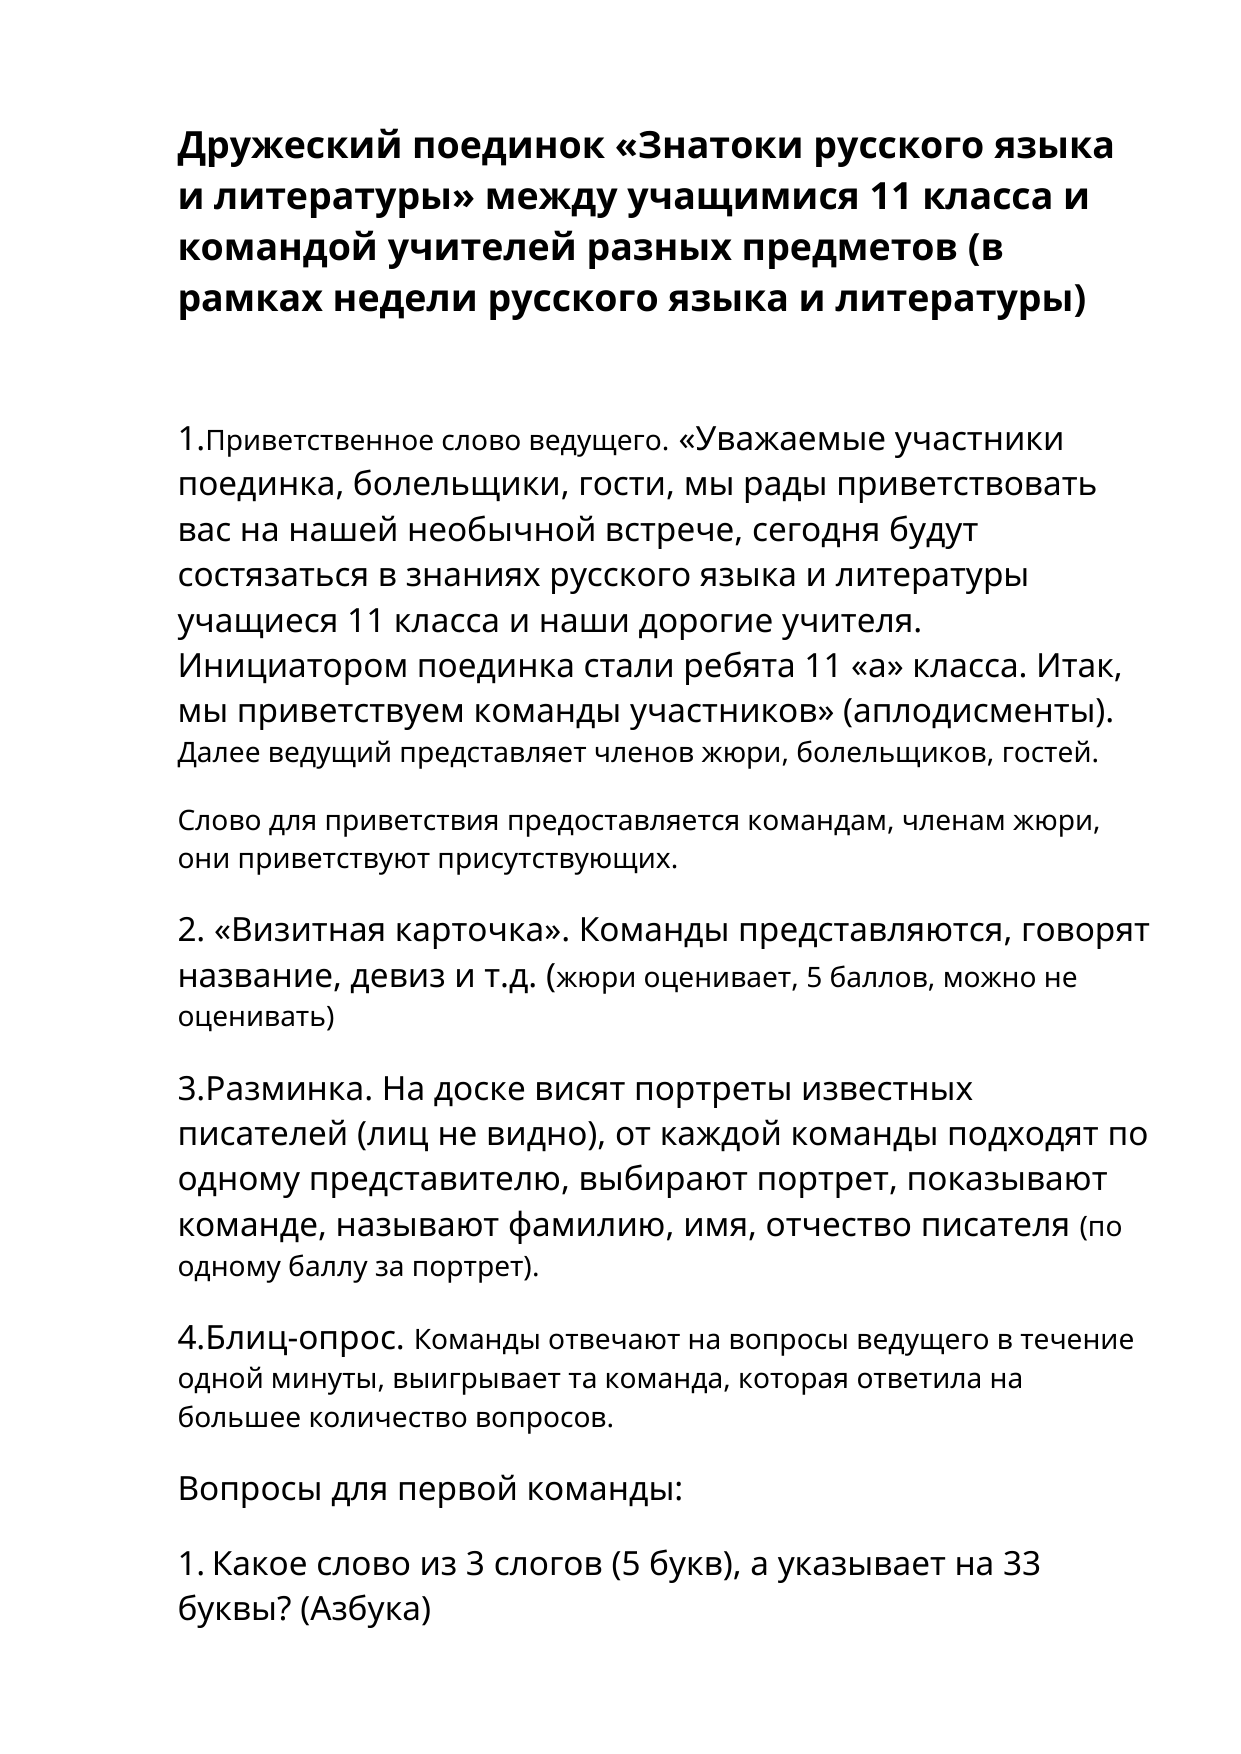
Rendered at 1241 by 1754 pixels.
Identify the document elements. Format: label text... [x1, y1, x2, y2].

text 3.Разминка. На доске висят портреты известных писателей (лиц не видно), от каждой команды подходят по одному представителю, выбирают портрет, показывают команде, называют фамилию, имя, отчество писателя (по одному баллу за портрет). [177, 1064, 1152, 1284]
text 1.Приветственное слово ведущего. «Уважаемые участники поединка, болельщики, гости, мы рады приветствовать вас на нашей необычной встрече, сегодня будут состязаться в знаниях русского языка и литературы учащиеся 11 класса и наши дорогие учителя. Инициатором поединка стали ребята 11 «а» класса. Итак, мы приветствуем команды участников» (аплодисменты). Далее ведущий представляет членов жюри, болельщиков, гостей. [177, 415, 1152, 771]
text 2. «Визитная карточка». Команды представляются, говорят название, девиз и т.д. (жюри оценивает, 5 баллов, можно не оценивать) [177, 906, 1152, 1035]
text Дружеский поединок «Знатоки русского языка и литературы» между учащимися 11 класса и командой учителей разных предметов (в рамках недели русского языка и литературы) [177, 118, 1152, 322]
text 1. Какое слово из 3 слогов (5 букв), а указывает на 33 буквы? (Азбука) [177, 1539, 1152, 1630]
text 4.Блиц-опрос. Команды отвечают на вопросы ведущего в течение одной минуты, выигрывает та команда, которая ответила на большее количество вопросов. [177, 1313, 1152, 1436]
text Слово для приветствия предоставляется командам, членам жюри, они приветствуют присутствующих. [177, 800, 1152, 877]
text Вопросы для первой команды: [177, 1465, 1152, 1510]
